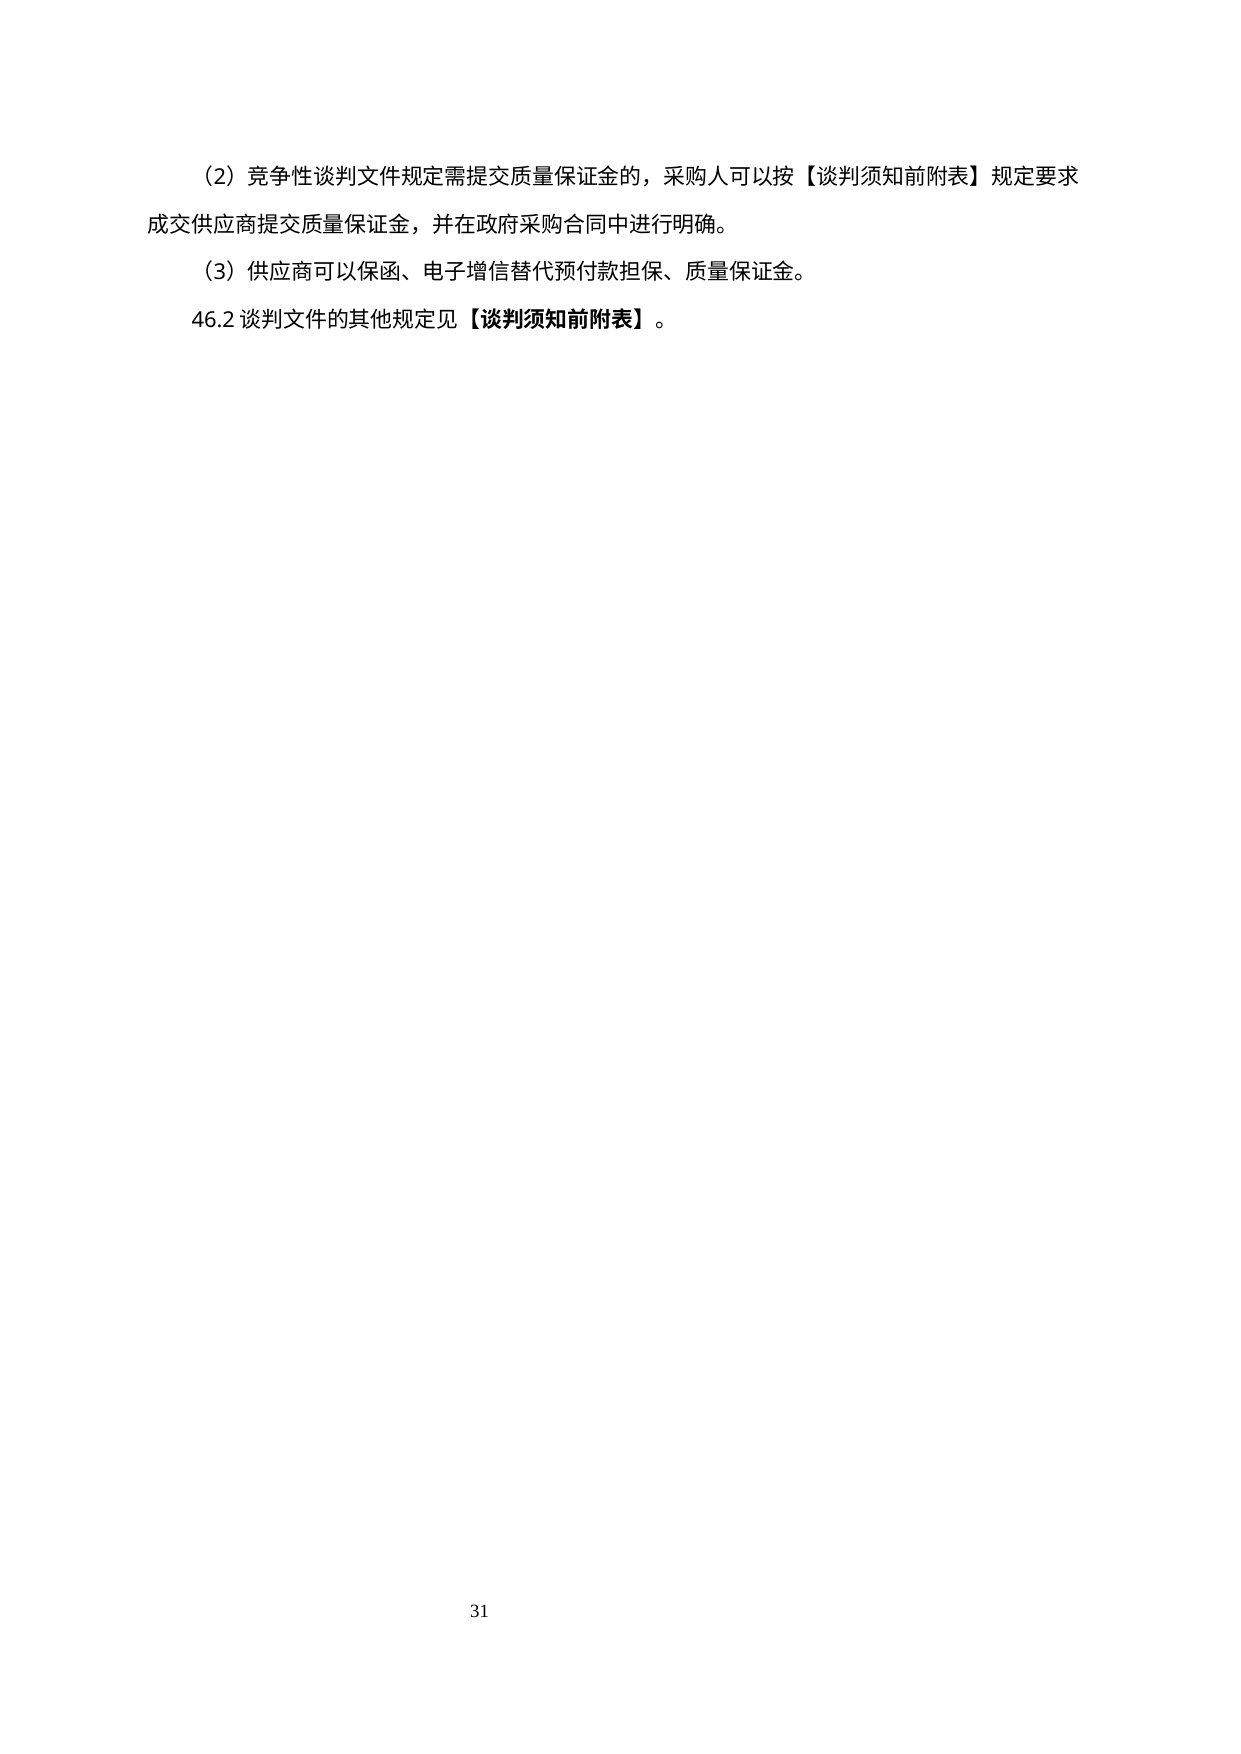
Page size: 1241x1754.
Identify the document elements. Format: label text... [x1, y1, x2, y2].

text （2）竞争性谈判文件规定需提交质量保证金的，采购人可以按【谈判须知前附表】规定要求成交供应商提交质量保证金，并在政府采购合同中进行明确。 [148, 159, 1092, 238]
text （3）供应商可以保函、电子增信替代预付款担保、质量保证金。 [148, 254, 1092, 286]
text 46.2谈判文件的其他规定见【谈判须知前附表】。 [148, 302, 1092, 333]
